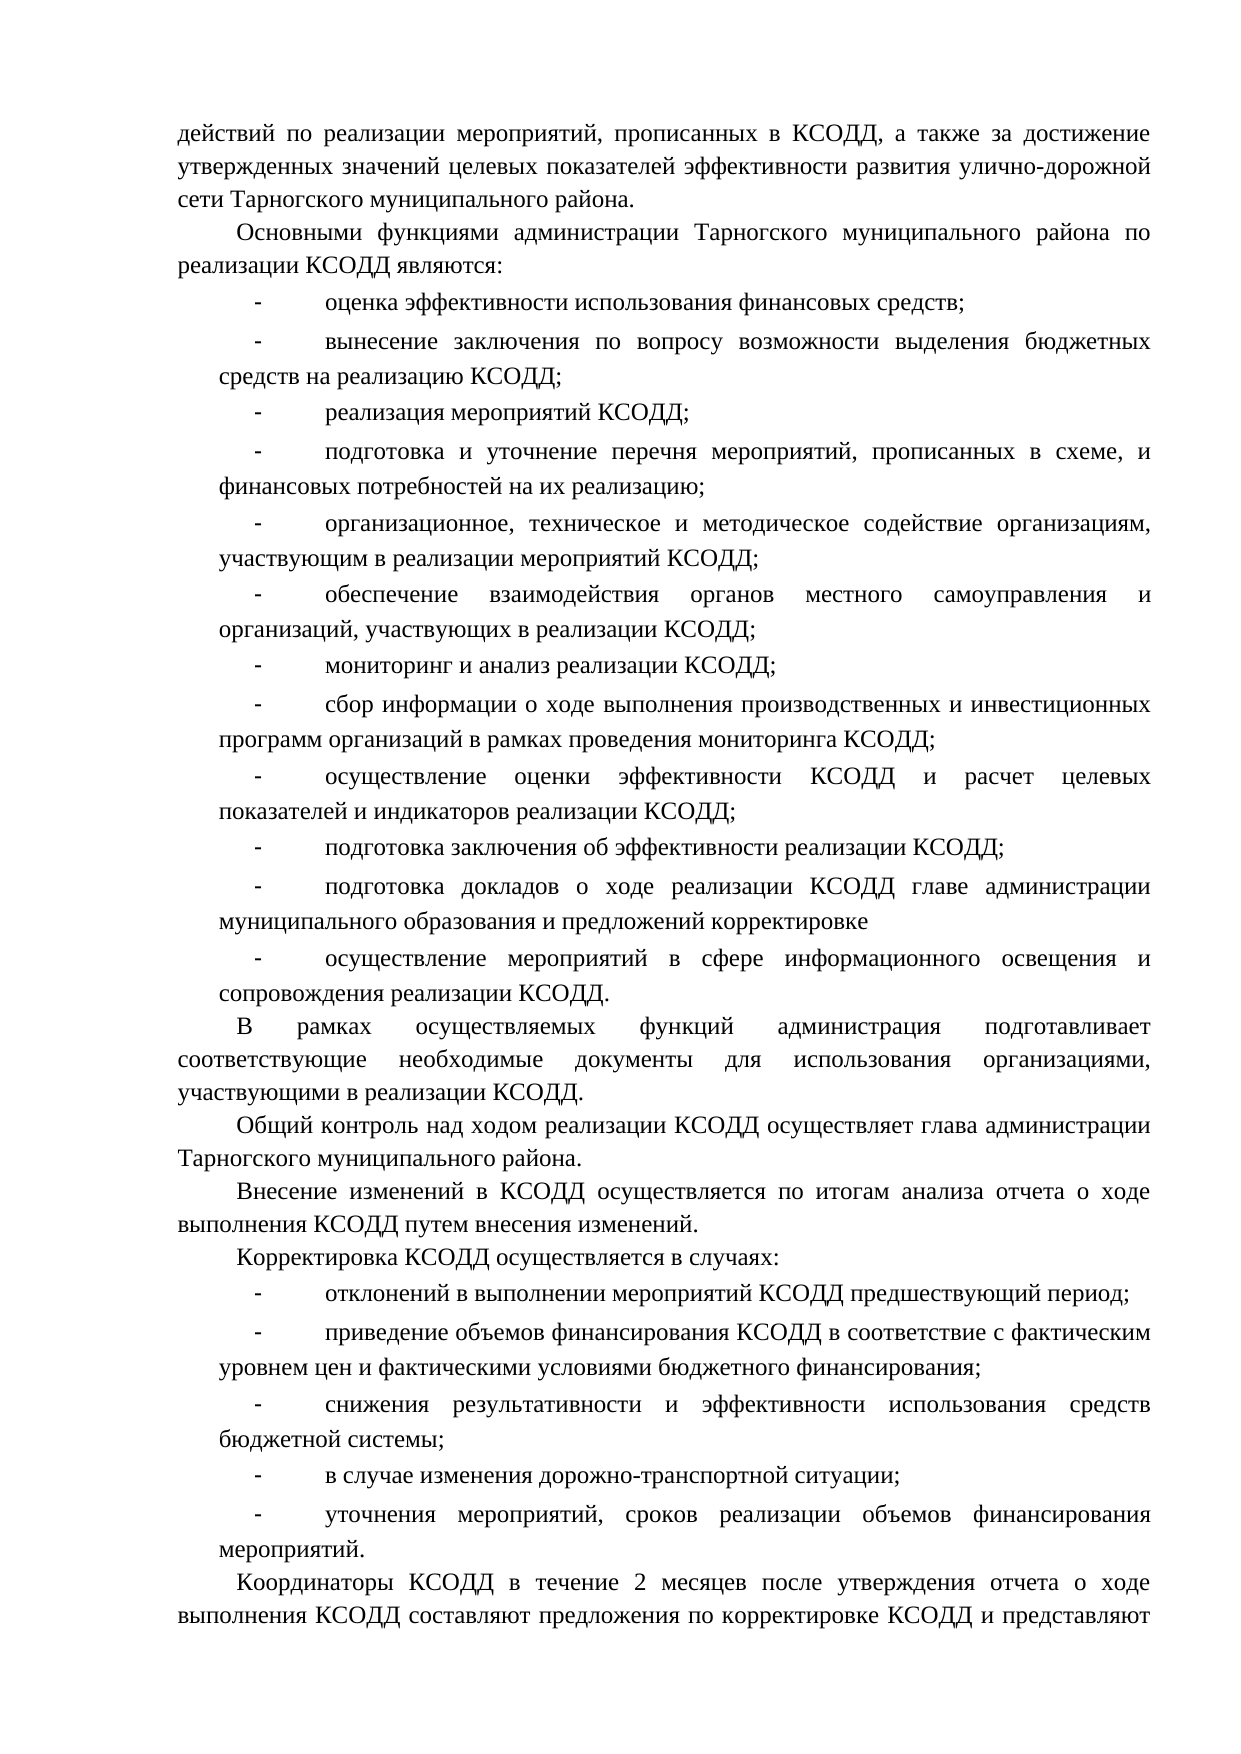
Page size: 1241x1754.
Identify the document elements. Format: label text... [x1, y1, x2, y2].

text обеспечение взаимодействия органов местного самоуправления и организаций, участвующих в реализации КСОДД; [218, 576, 1152, 643]
text отклонений в выполнении мероприятий КСОДД предшествующий период; [218, 1275, 1152, 1309]
text В рамках осуществляемых функций администрация подготавливает соответствующие необходимые документы для использования организациями, участвующими в реализации КСОДД. [177, 1011, 1152, 1106]
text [177, 1567, 1152, 1629]
text мониторинг и анализ реализации КСОДД; [218, 647, 1152, 681]
text осуществление мероприятий в сфере информационного освещения и сопровождения реализации КСОДД. [218, 939, 1152, 1006]
text организационное, техническое и методическое содействие организациям, участвующим в реализации мероприятий КСОДД; [218, 504, 1152, 571]
text вынесение заключения по вопросу возможности выделения бюджетных средств на реализацию КСОДД; [218, 322, 1152, 389]
text осуществление оценки эффективности КСОДД и расчет целевых показателей и индикаторов реализации КСОДД; [218, 757, 1152, 824]
text Общий контроль над ходом реализации КСОДД осуществляет глава администрации Тарногского муниципального района. [177, 1110, 1152, 1172]
text приведение объемов финансирования КСОДД в соответствие с фактическим уровнем цен и фактическими условиями бюджетного финансирования; [218, 1314, 1152, 1381]
text подготовка докладов о ходе реализации КСОДД главе администрации муниципального образования и предложений корректировке [218, 868, 1152, 935]
text реализация мероприятий КСОДД; [218, 394, 1152, 428]
text подготовка заключения об эффективности реализации КСОДД; [218, 829, 1152, 863]
text уточнения мероприятий, сроков реализации объемов финансирования мероприятий. [218, 1496, 1152, 1563]
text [177, 118, 1152, 213]
text оценка эффективности использования финансовых средств; [218, 283, 1152, 317]
text снижения результативности и эффективности использования средств бюджетной системы; [218, 1385, 1152, 1452]
text Основными функциями администрации Тарногского муниципального района по реализации КСОДД являются: [177, 217, 1152, 279]
text подготовка и уточнение перечня мероприятий, прописанных в схеме, и финансовых потребностей на их реализацию; [218, 433, 1152, 500]
text в случае изменения дорожно-транспортной ситуации; [218, 1457, 1152, 1491]
text Внесение изменений в КСОДД осуществляется по итогам анализа отчета о ходе выполнения КСОДД путем внесения изменений. [177, 1176, 1152, 1238]
text сбор информации о ходе выполнения производственных и инвестиционных программ организаций в рамках проведения мониторинга КСОДД; [218, 686, 1152, 753]
text Корректировка КСОДД осуществляется в случаях: [177, 1242, 1152, 1271]
